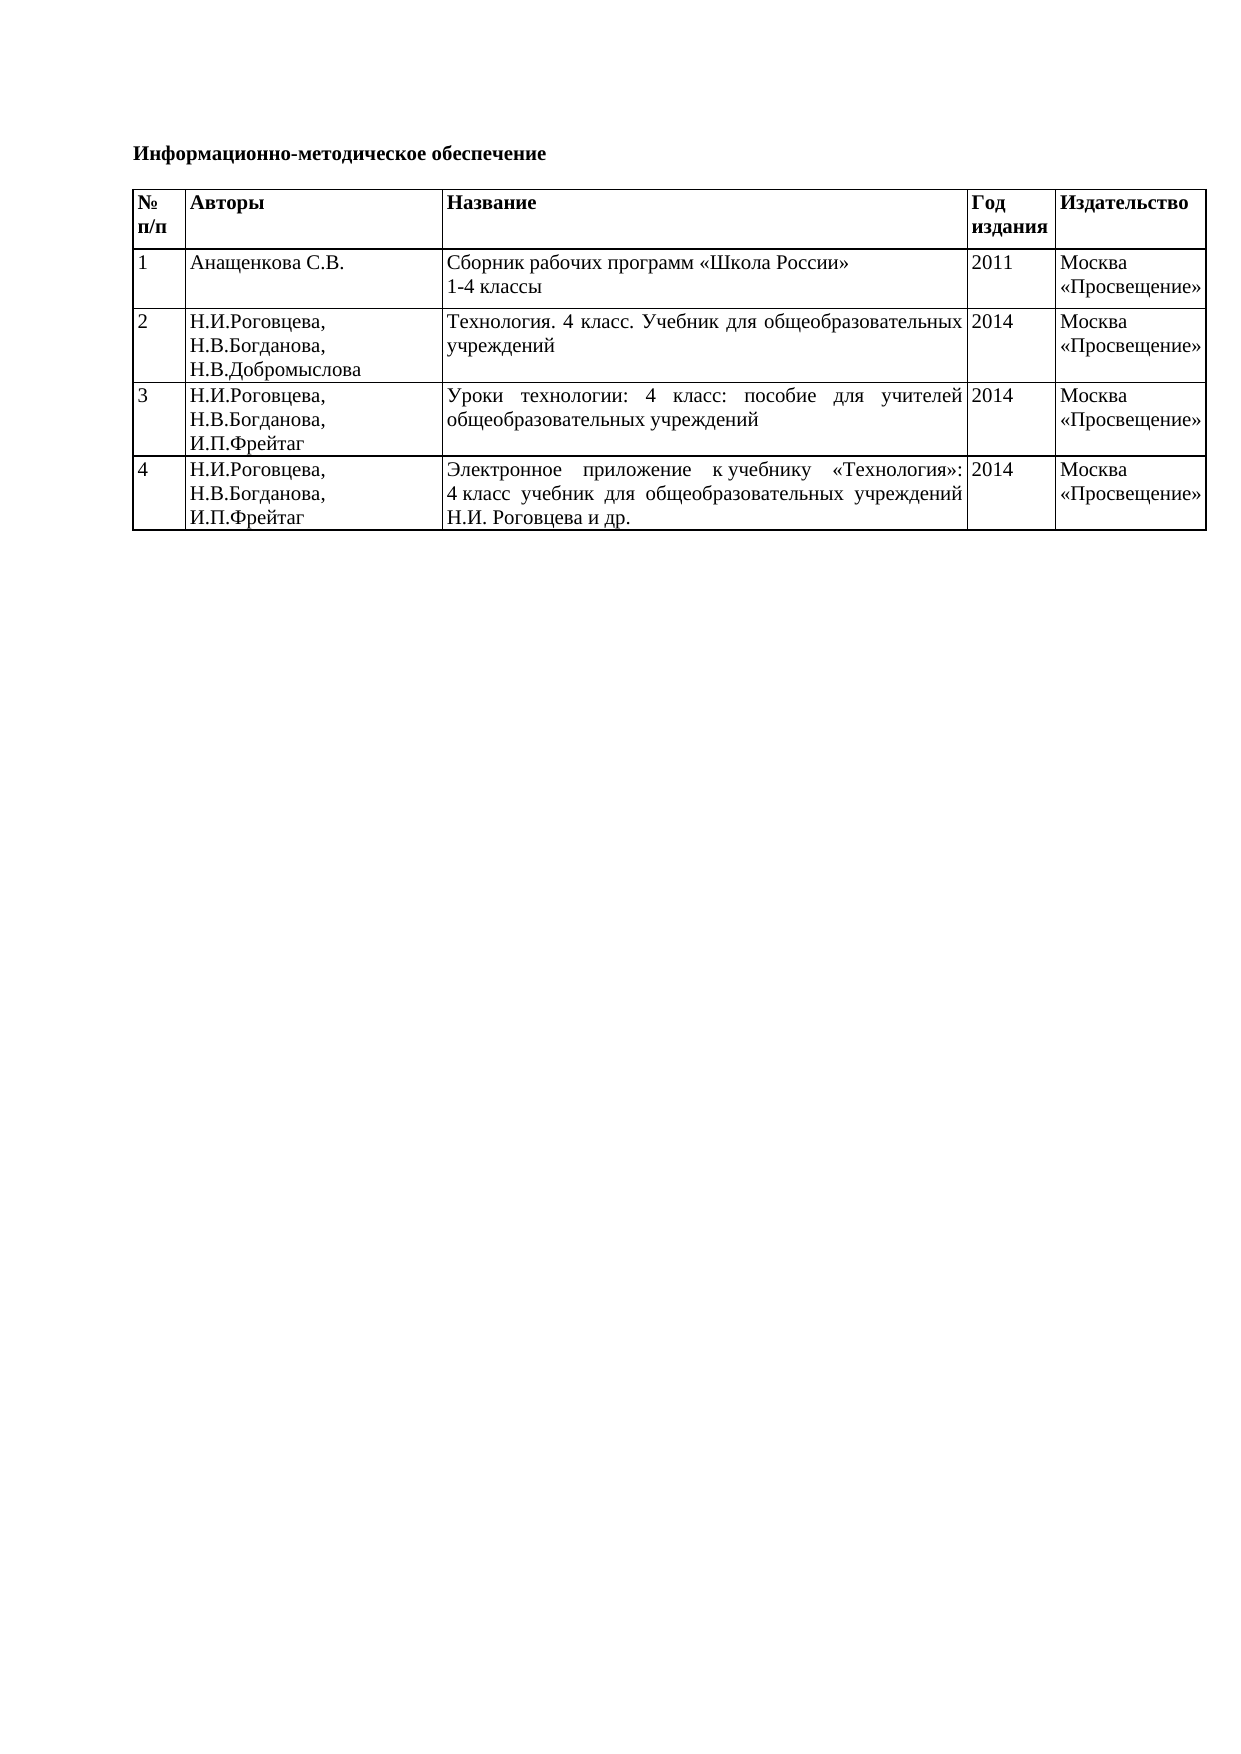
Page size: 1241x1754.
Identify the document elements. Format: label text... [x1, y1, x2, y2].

table_cell Сборник рабочих программ «Школа России» 1-4 классы [443, 250, 967, 308]
table_cell 2 [134, 309, 185, 381]
table_cell 2011 [968, 250, 1055, 308]
table_cell 2014 [968, 457, 1055, 529]
table_cell 4 [134, 457, 185, 529]
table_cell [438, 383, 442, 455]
text Информационно-методическое обеспечение [133, 141, 1196, 165]
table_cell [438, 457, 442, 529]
table_cell Москва «Просвещение» [1056, 457, 1205, 529]
table_cell Москва «Просвещение» [1056, 383, 1205, 455]
table_header Год издания [968, 190, 1055, 248]
table_cell 2014 [968, 309, 1055, 381]
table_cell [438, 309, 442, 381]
table_cell Технология. 4 класс. Учебник для общеобразовательных учреждений [443, 309, 967, 381]
table_cell 1 [134, 250, 185, 308]
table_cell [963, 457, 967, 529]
table_cell Москва «Просвещение» [1056, 250, 1205, 308]
table_header Название [443, 190, 967, 248]
table_header Авторы [186, 190, 442, 248]
table_cell Москва «Просвещение» [1056, 309, 1205, 381]
table_header Издательство [1056, 190, 1205, 248]
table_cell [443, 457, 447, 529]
table_cell Анащенкова С.В. [186, 250, 442, 308]
table_cell 2014 [968, 383, 1055, 455]
table_header № п/п [134, 190, 185, 248]
table_cell 3 [134, 383, 185, 455]
table_cell Уроки технологии: 4 класс: пособие для учителей общеобразовательных учреждений [443, 383, 967, 455]
